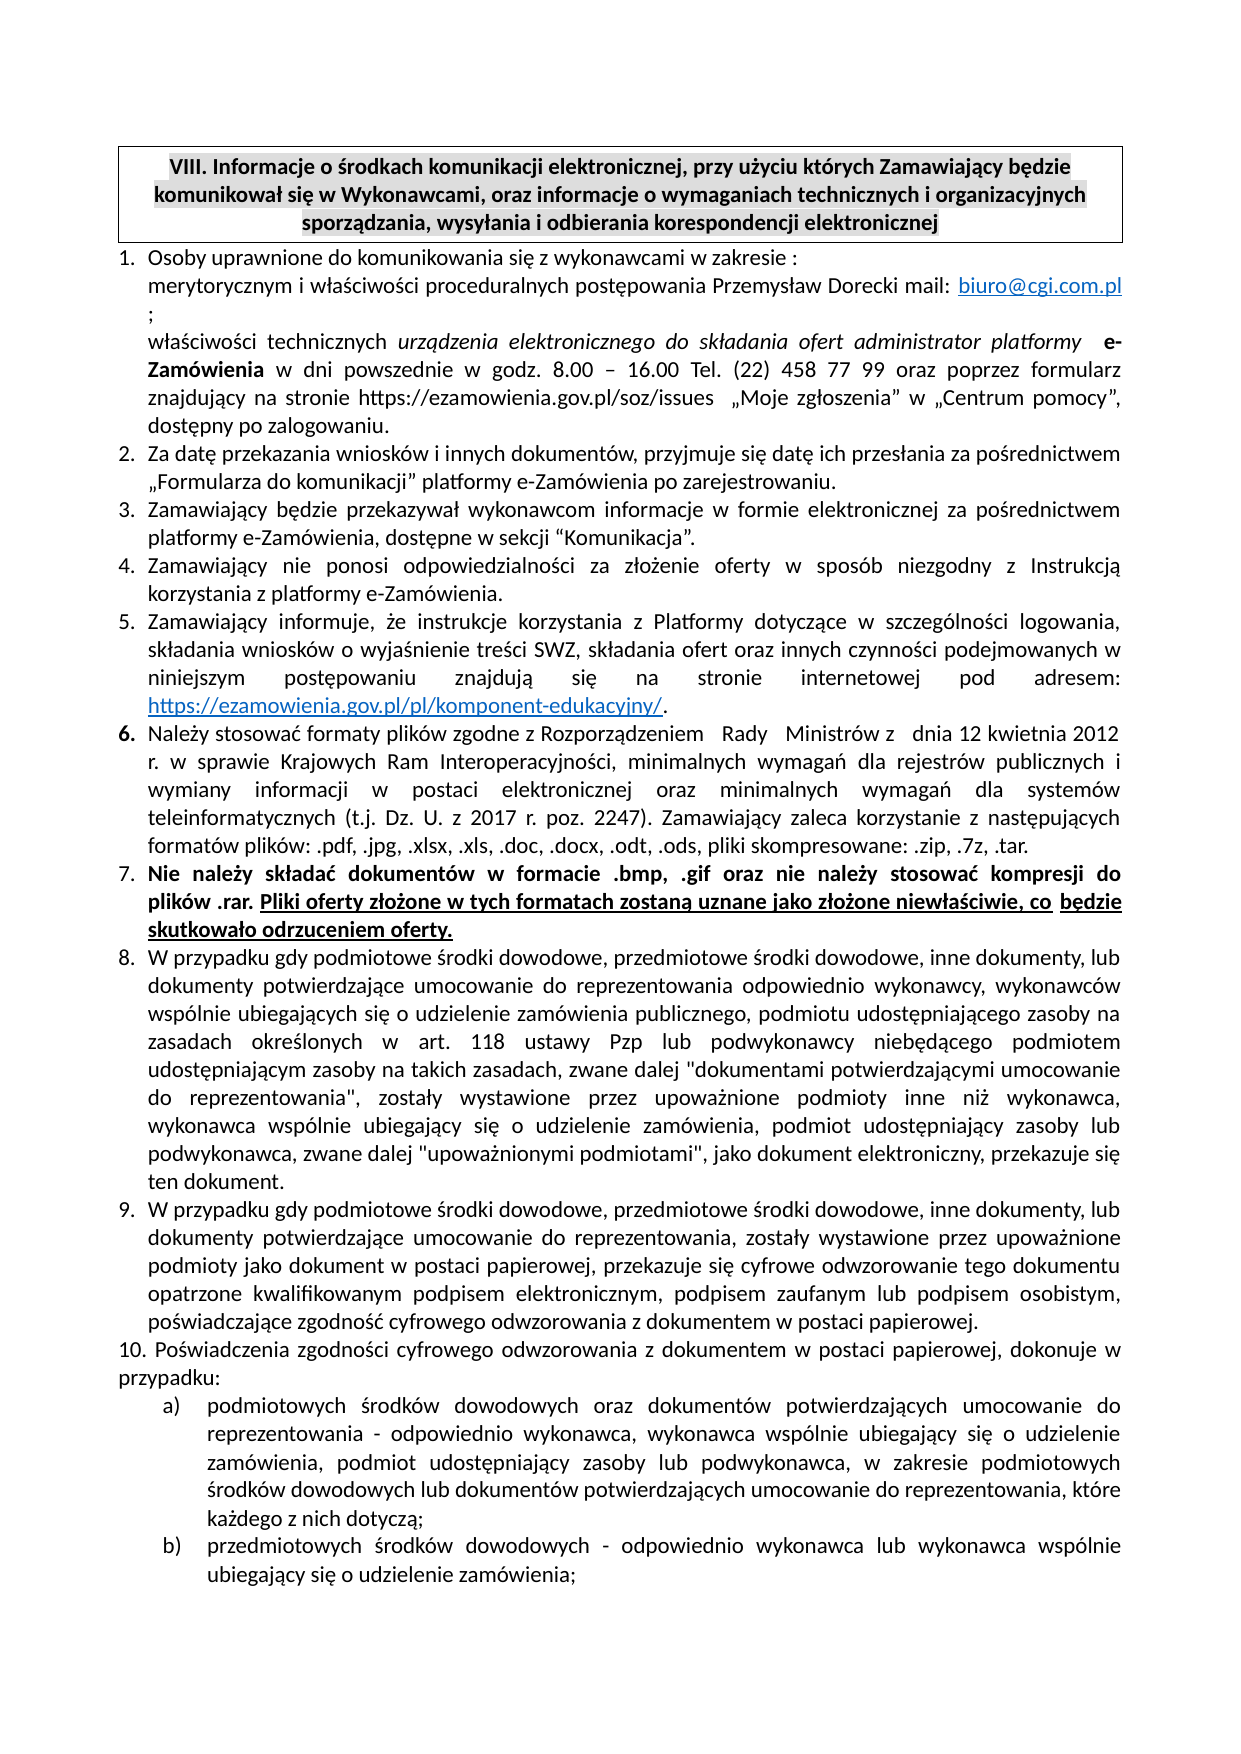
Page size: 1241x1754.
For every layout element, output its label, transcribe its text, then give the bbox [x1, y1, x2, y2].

list W przypadku gdy podmiotowe środki dowodowe, przedmiotowe środki dowodowe, inne dokumenty, lub dokumenty potwierdzające umocowanie do reprezentowania odpowiednio wykonawcy, wykonawców wspólnie ubiegających się o udzielenie zamówienia publicznego, podmiotu udostępniającego zasoby na zasadach określonych w art. 118 ustawy Pzp lub podwykonawcy niebędącego podmiotem udostępniającym zasoby na takich zasadach, zwane dalej "dokumentami potwierdzającymi umocowanie do reprezentowania", zostały wystawione przez upoważnione podmioty inne niż wykonawca, wykonawca wspólnie ubiegający się o udzielenie zamówienia, podmiot udostępniający zasoby lub podwykonawca, zwane dalej "upoważnionymi podmiotami", jako dokument elektroniczny, przekazuje się ten dokument. [118, 943, 1122, 1195]
list podmiotowych środków dowodowych oraz dokumentów potwierdzających umocowanie do reprezentowania - odpowiednio wykonawca, wykonawca wspólnie ubiegający się o udzielenie zamówienia, podmiot udostępniający zasoby lub podwykonawca, w zakresie podmiotowych środków dowodowych lub dokumentów potwierdzających umocowanie do reprezentowania, które każdego z nich dotyczą; [162, 1392, 1122, 1532]
list Osoby uprawnione do komunikowania się z wykonawcami w zakresie : [118, 243, 1122, 271]
list Zamawiający będzie przekazywał wykonawcom informacje w formie elektronicznej za pośrednictwem platformy e-Zamówienia, dostępne w sekcji “Komunikacja”. [118, 495, 1122, 551]
list przedmiotowych środków dowodowych - odpowiednio wykonawca lub wykonawca wspólnie ubiegający się o udzielenie zamówienia; [162, 1532, 1122, 1588]
table_header VIII. Informacje o środkach komunikacji elektronicznej, przy użyciu których Zamawiający będzie komunikował się w Wykonawcami, oraz informacje o wymaganiach technicznych i organizacyjnych sporządzania, wysyłania i odbierania korespondencji elektronicznej [119, 147, 1122, 242]
list Zamawiający nie ponosi odpowiedzialności za złożenie oferty w sposób niezgodny z Instrukcją korzystania z platformy e-Zamówienia. [118, 551, 1122, 607]
text merytorycznym i właściwości proceduralnych postępowania Przemysław Dorecki mail: biuro@cgi.com.pl ; [148, 271, 1122, 327]
text właściwości technicznych urządzenia elektronicznego do składania ofert administrator platformy e-Zamówienia w dni powszednie w godz. 8.00 – 16.00 Tel. (22) 458 77 99 oraz poprzez formularz znajdujący na stronie https://ezamowienia.gov.pl/soz/issues „Moje zgłoszenia” w „Centrum pomocy”, dostępny po zalogowaniu. [148, 327, 1122, 439]
list Nie należy składać dokumentów w formacie .bmp, .gif oraz nie należy stosować kompresji do plików .rar. Pliki oferty złożone w tych formatach zostaną uznane jako złożone niewłaściwie, co będzie skutkowało odrzuceniem oferty. [118, 859, 1122, 943]
list Za datę przekazania wniosków i innych dokumentów, przyjmuje się datę ich przesłania za pośrednictwem „Formularza do komunikacji” platformy e-Zamówienia po zarejestrowaniu. [118, 439, 1122, 495]
list W przypadku gdy podmiotowe środki dowodowe, przedmiotowe środki dowodowe, inne dokumenty, lub dokumenty potwierdzające umocowanie do reprezentowania, zostały wystawione przez upoważnione podmioty jako dokument w postaci papierowej, przekazuje się cyfrowe odwzorowanie tego dokumentu opatrzone kwalifikowanym podpisem elektronicznym, podpisem zaufanym lub podpisem osobistym, poświadczające zgodność cyfrowego odwzorowania z dokumentem w postaci papierowej. [118, 1195, 1122, 1336]
text 10. Poświadczenia zgodności cyfrowego odwzorowania z dokumentem w postaci papierowej, dokonuje w przypadku: [118, 1336, 1122, 1392]
list Należy stosować formaty plików zgodne z Rozporządzeniem Rady Ministrów z dnia 12 kwietnia 2012 r. w sprawie Krajowych Ram Interoperacyjności, minimalnych wymagań dla rejestrów publicznych i wymiany informacji w postaci elektronicznej oraz minimalnych wymagań dla systemów teleinformatycznych (t.j. Dz. U. z 2017 r. poz. 2247). Zamawiający zaleca korzystanie z następujących formatów plików: .pdf, .jpg, .xlsx, .xls, .doc, .docx, .odt, .ods, pliki skompresowane: .zip, .7z, .tar. [118, 719, 1122, 859]
list Zamawiający informuje, że instrukcje korzystania z Platformy dotyczące w szczególności logowania, składania wniosków o wyjaśnienie treści SWZ, składania ofert oraz innych czynności podejmowanych w niniejszym postępowaniu znajdują się na stronie internetowej pod adresem: https://ezamowienia.gov.pl/pl/komponent-edukacyjny/. [118, 607, 1122, 719]
